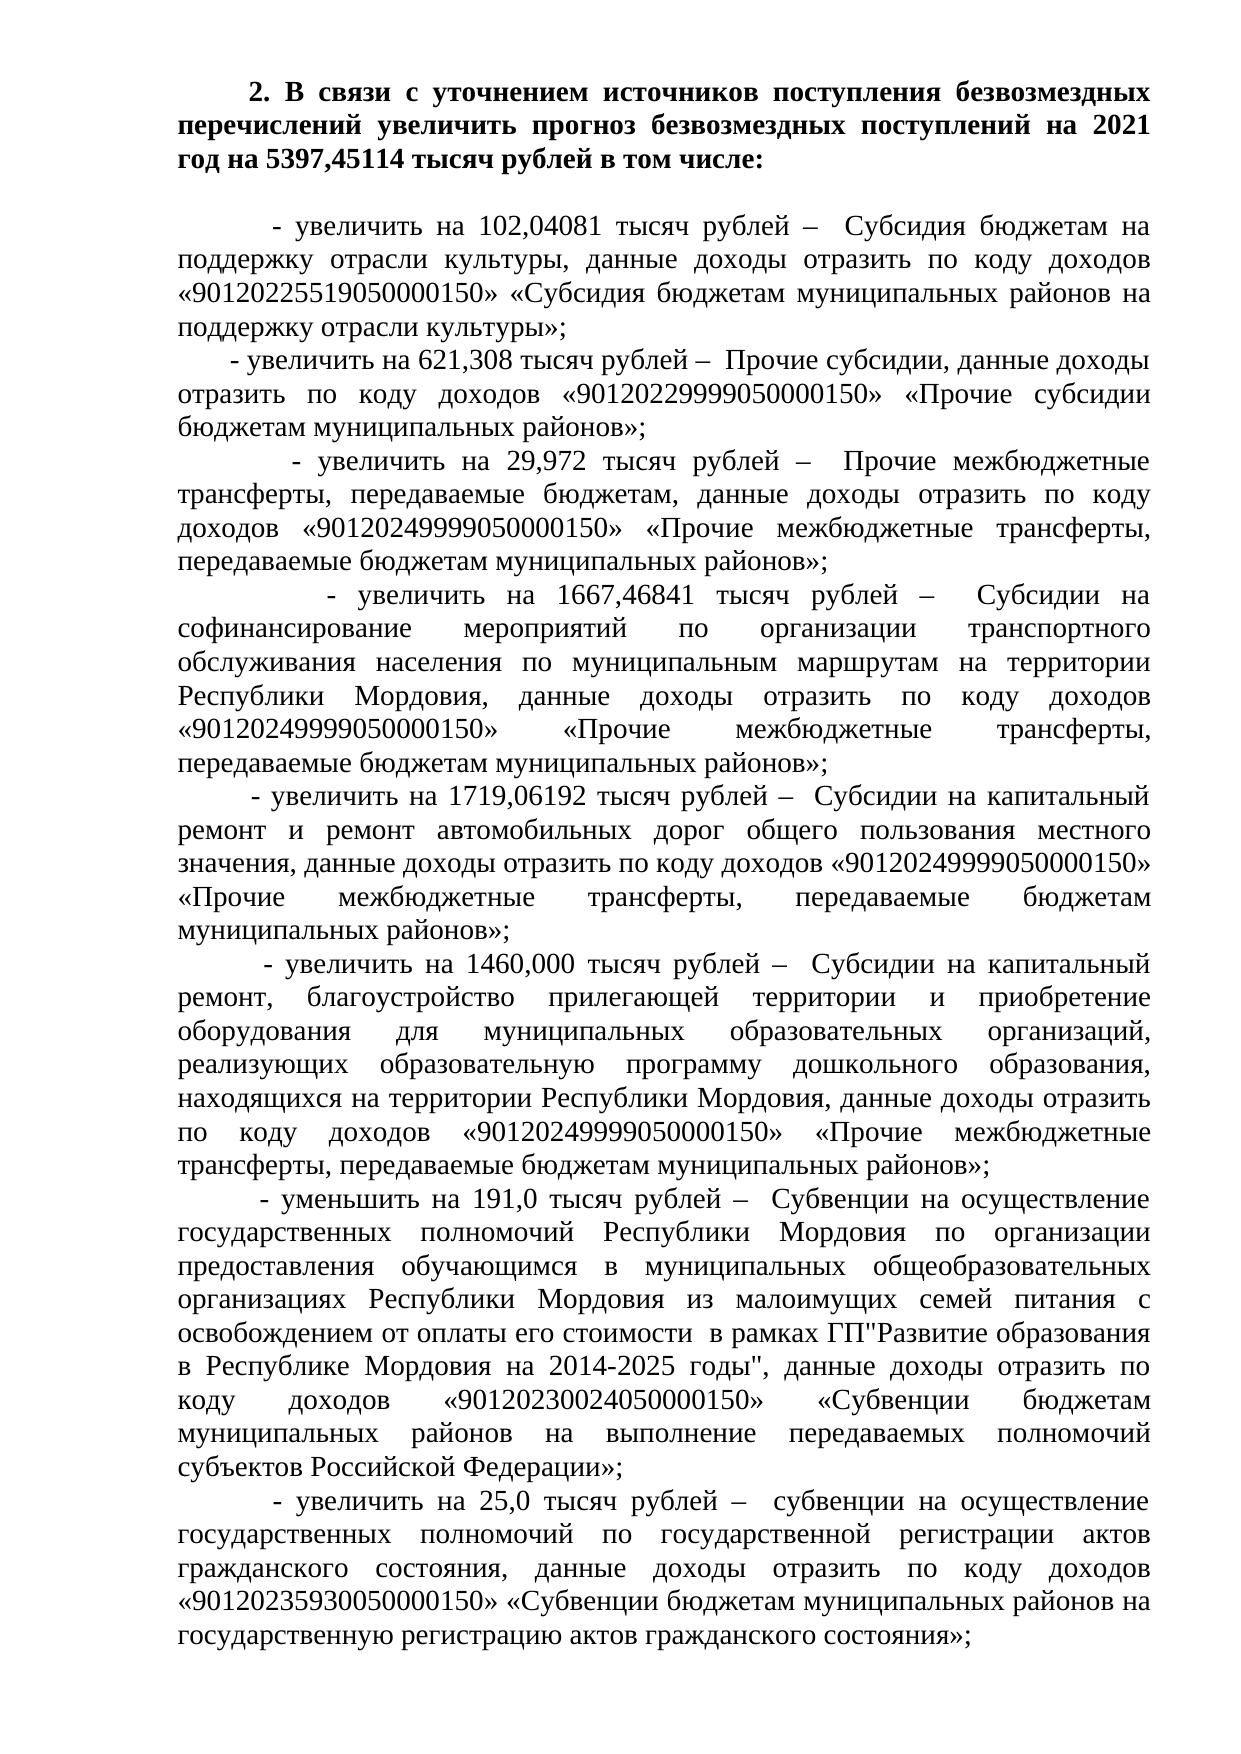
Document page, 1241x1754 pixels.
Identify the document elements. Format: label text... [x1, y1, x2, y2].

text 2. В связи с уточнением источников поступления безвозмездных перечислений увеличить прогноз безвозмездных поступлений на 2021 год на 5397,45114 тысяч рублей в том числе: [177, 74, 1152, 174]
text - увеличить на 25,0 тысяч рублей – субвенции на осуществление государственных полномочий по государственной регистрации актов гражданского состояния, данные доходы отразить по коду доходов «90120235930050000150» «Субвенции бюджетам муниципальных районов на государственную регистрацию актов гражданского состояния»; [177, 1483, 1152, 1650]
text - увеличить на 102,04081 тысяч рублей – Субсидия бюджетам на поддержку отрасли культуры, данные доходы отразить по коду доходов «90120225519050000150» «Субсидия бюджетам муниципальных районов на поддержку отрасли культуры»; [177, 208, 1152, 342]
text - увеличить на 1719,06192 тысяч рублей – Субсидии на капитальный ремонт и ремонт автомобильных дорог общего пользования местного значения, данные доходы отразить по коду доходов «90120249999050000150» «Прочие межбюджетные трансферты, передаваемые бюджетам муниципальных районов»; [177, 778, 1152, 946]
text - увеличить на 1460,000 тысяч рублей – Субсидии на капитальный ремонт, благоустройство прилегающей территории и приобретение оборудования для муниципальных образовательных организаций, реализующих образовательную программу дошкольного образования, находящихся на территории Республики Мордовия, данные доходы отразить по коду доходов «90120249999050000150» «Прочие межбюджетные трансферты, передаваемые бюджетам муниципальных районов»; [177, 946, 1152, 1181]
text - увеличить на 1667,46841 тысяч рублей – Субсидии на софинансирование мероприятий по организации транспортного обслуживания населения по муниципальным маршрутам на территории Республики Мордовия, данные доходы отразить по коду доходов «90120249999050000150» «Прочие межбюджетные трансферты, передаваемые бюджетам муниципальных районов»; [177, 577, 1152, 778]
text - увеличить на 621,308 тысяч рублей – Прочие субсидии, данные доходы отразить по коду доходов «90120229999050000150» «Прочие субсидии бюджетам муниципальных районов»; [177, 342, 1152, 443]
text - уменьшить на 191,0 тысяч рублей – Субвенции на осуществление государственных полномочий Республики Мордовия по организации предоставления обучающимся в муниципальных общеобразовательных организациях Республики Мордовия из малоимущих семей питания с освобождением от оплаты его стоимости в рамках ГП"Развитие образования в Республике Мордовия на 2014-2025 годы", данные доходы отразить по коду доходов «90120230024050000150» «Субвенции бюджетам муниципальных районов на выполнение передаваемых полномочий субъектов Российской Федерации»; [177, 1181, 1152, 1483]
text - увеличить на 29,972 тысяч рублей – Прочие межбюджетные трансферты, передаваемые бюджетам, данные доходы отразить по коду доходов «90120249999050000150» «Прочие межбюджетные трансферты, передаваемые бюджетам муниципальных районов»; [177, 443, 1152, 577]
